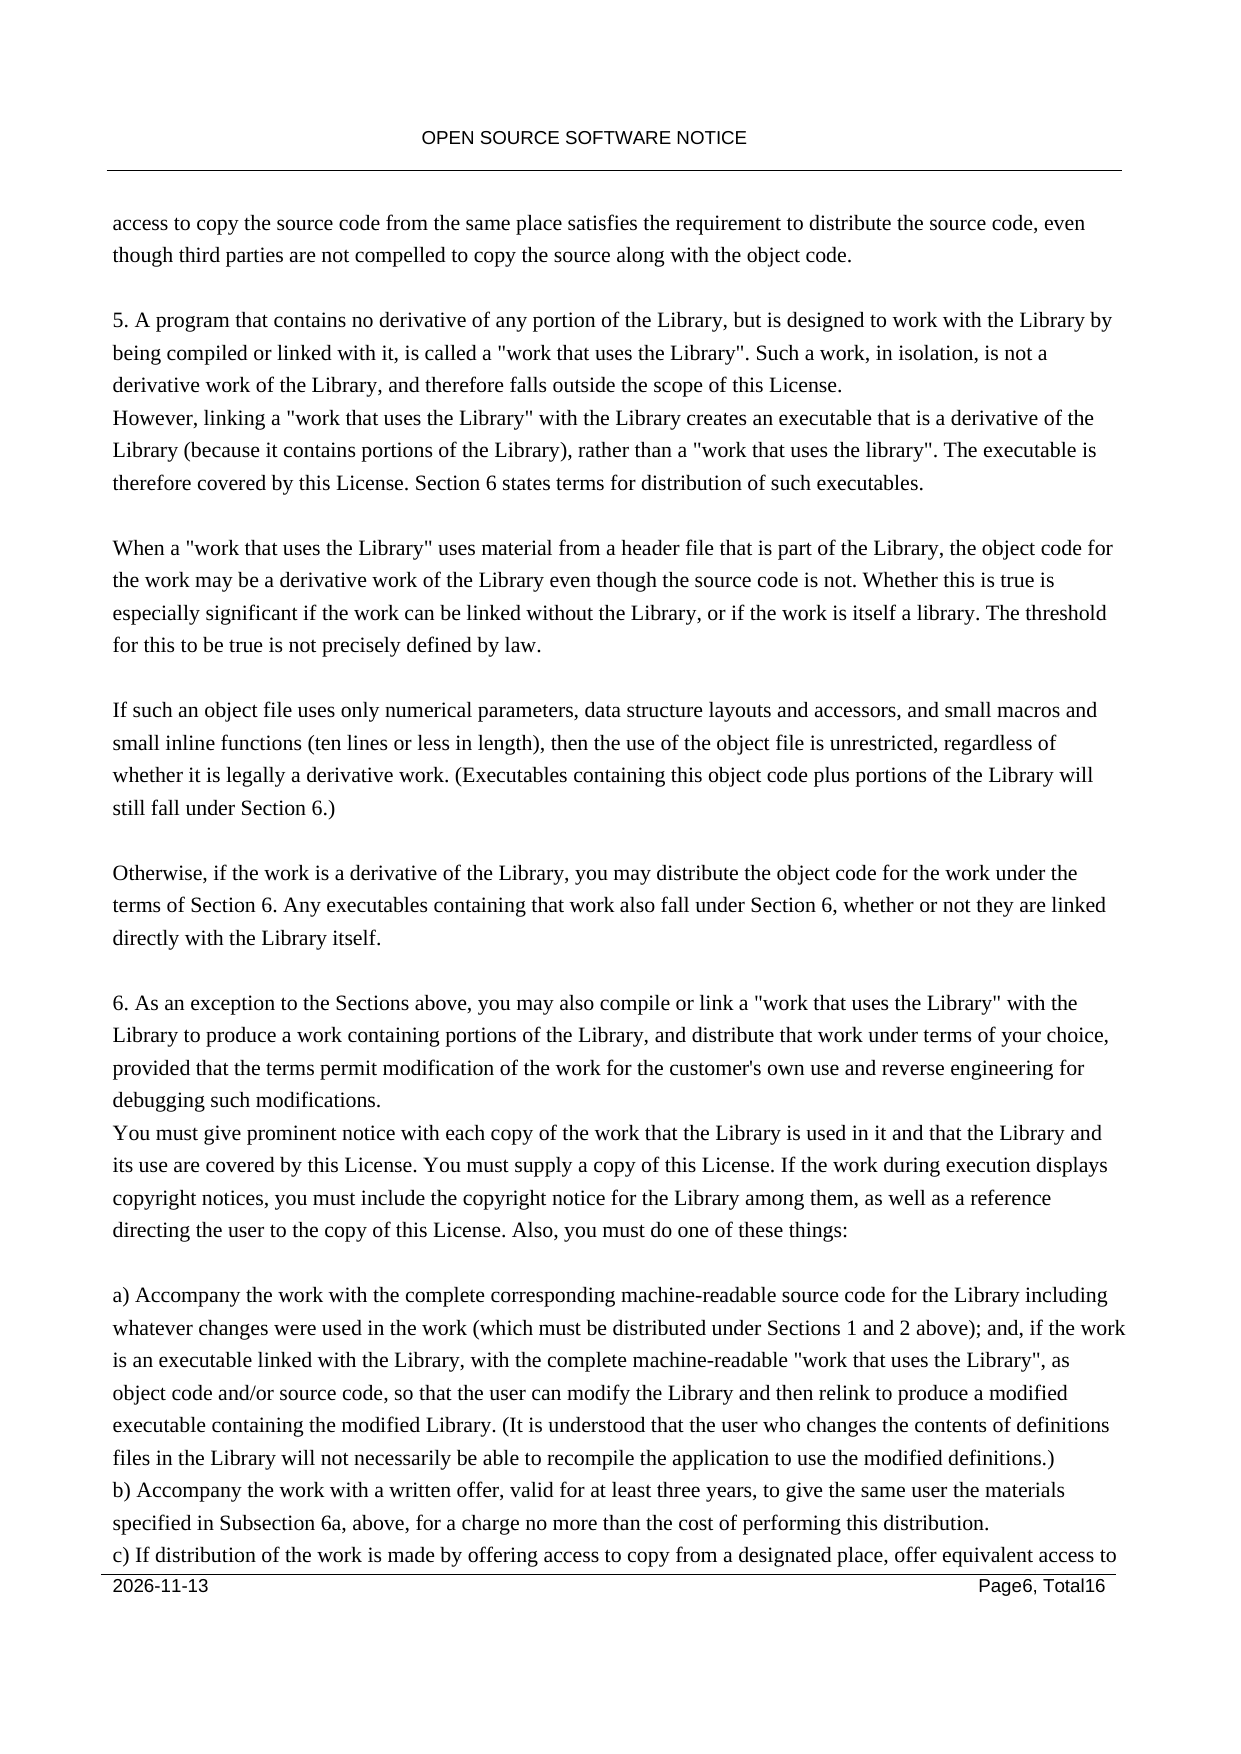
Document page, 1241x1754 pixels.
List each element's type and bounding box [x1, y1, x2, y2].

text [112, 206, 1128, 1571]
